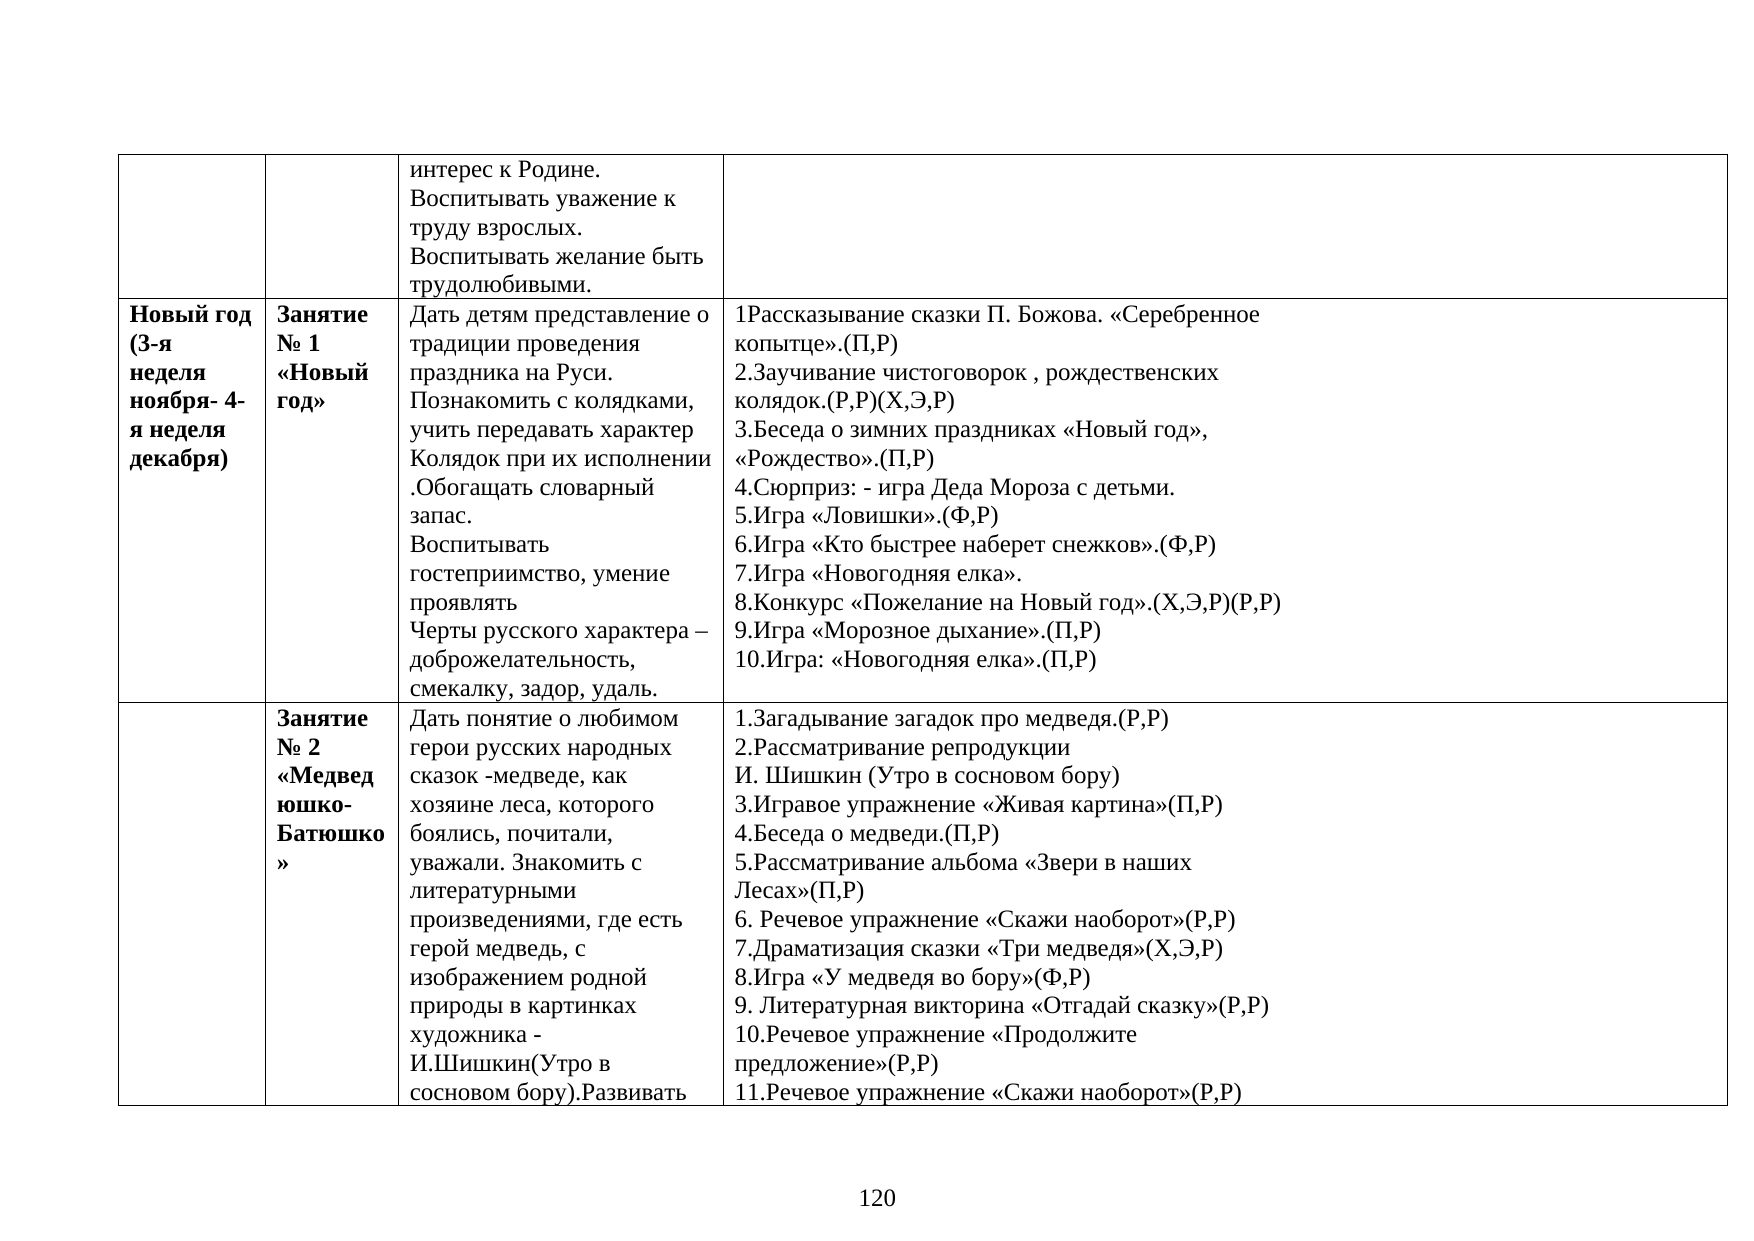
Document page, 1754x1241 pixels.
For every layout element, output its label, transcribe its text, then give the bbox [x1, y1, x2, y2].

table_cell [399, 155, 723, 298]
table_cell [266, 155, 398, 298]
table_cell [266, 703, 398, 1105]
table_cell Новый год (3-я неделя ноября- 4-я неделя декабря) [119, 299, 265, 702]
table_cell Занятие № 1 «Новый год» [266, 299, 398, 702]
table_cell 1Рассказывание сказки П. Божова. «Серебренное копытце».(П,Р) 2.Заучивание чистоговорок , рождественских колядок.(Р,Р)(Х,Э,Р) 3.Беседа о зимних праздниках «Новый год», «Рождество».(П,Р) 4.Сюрприз: - игра Деда Мороза с детьми. 5.Игра «Ловишки».(Ф,Р) 6.Игра «Кто быстрее наберет снежков».(Ф,Р) 7.Игра «Новогодняя елка». 8.Конкурс «Пожелание на Новый год».(Х,Э,Р)(Р,Р) 9.Игра «Морозное дыхание».(П,Р) 10.Игра: «Новогодняя елка».(П,Р) [724, 299, 1727, 702]
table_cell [399, 703, 723, 1105]
table_cell [119, 703, 265, 1105]
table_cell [724, 703, 1727, 1105]
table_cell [724, 155, 1727, 298]
table_cell Дать детям представление о традиции проведения праздника на Руси. Познакомить с колядками, учить передавать характер Колядок при их исполнении .Обогащать словарный запас. Воспитывать гостеприимство, умение проявлять Черты русского характера – доброжелательность, смекалку, задор, удаль. [399, 299, 723, 702]
table_cell [119, 155, 265, 298]
